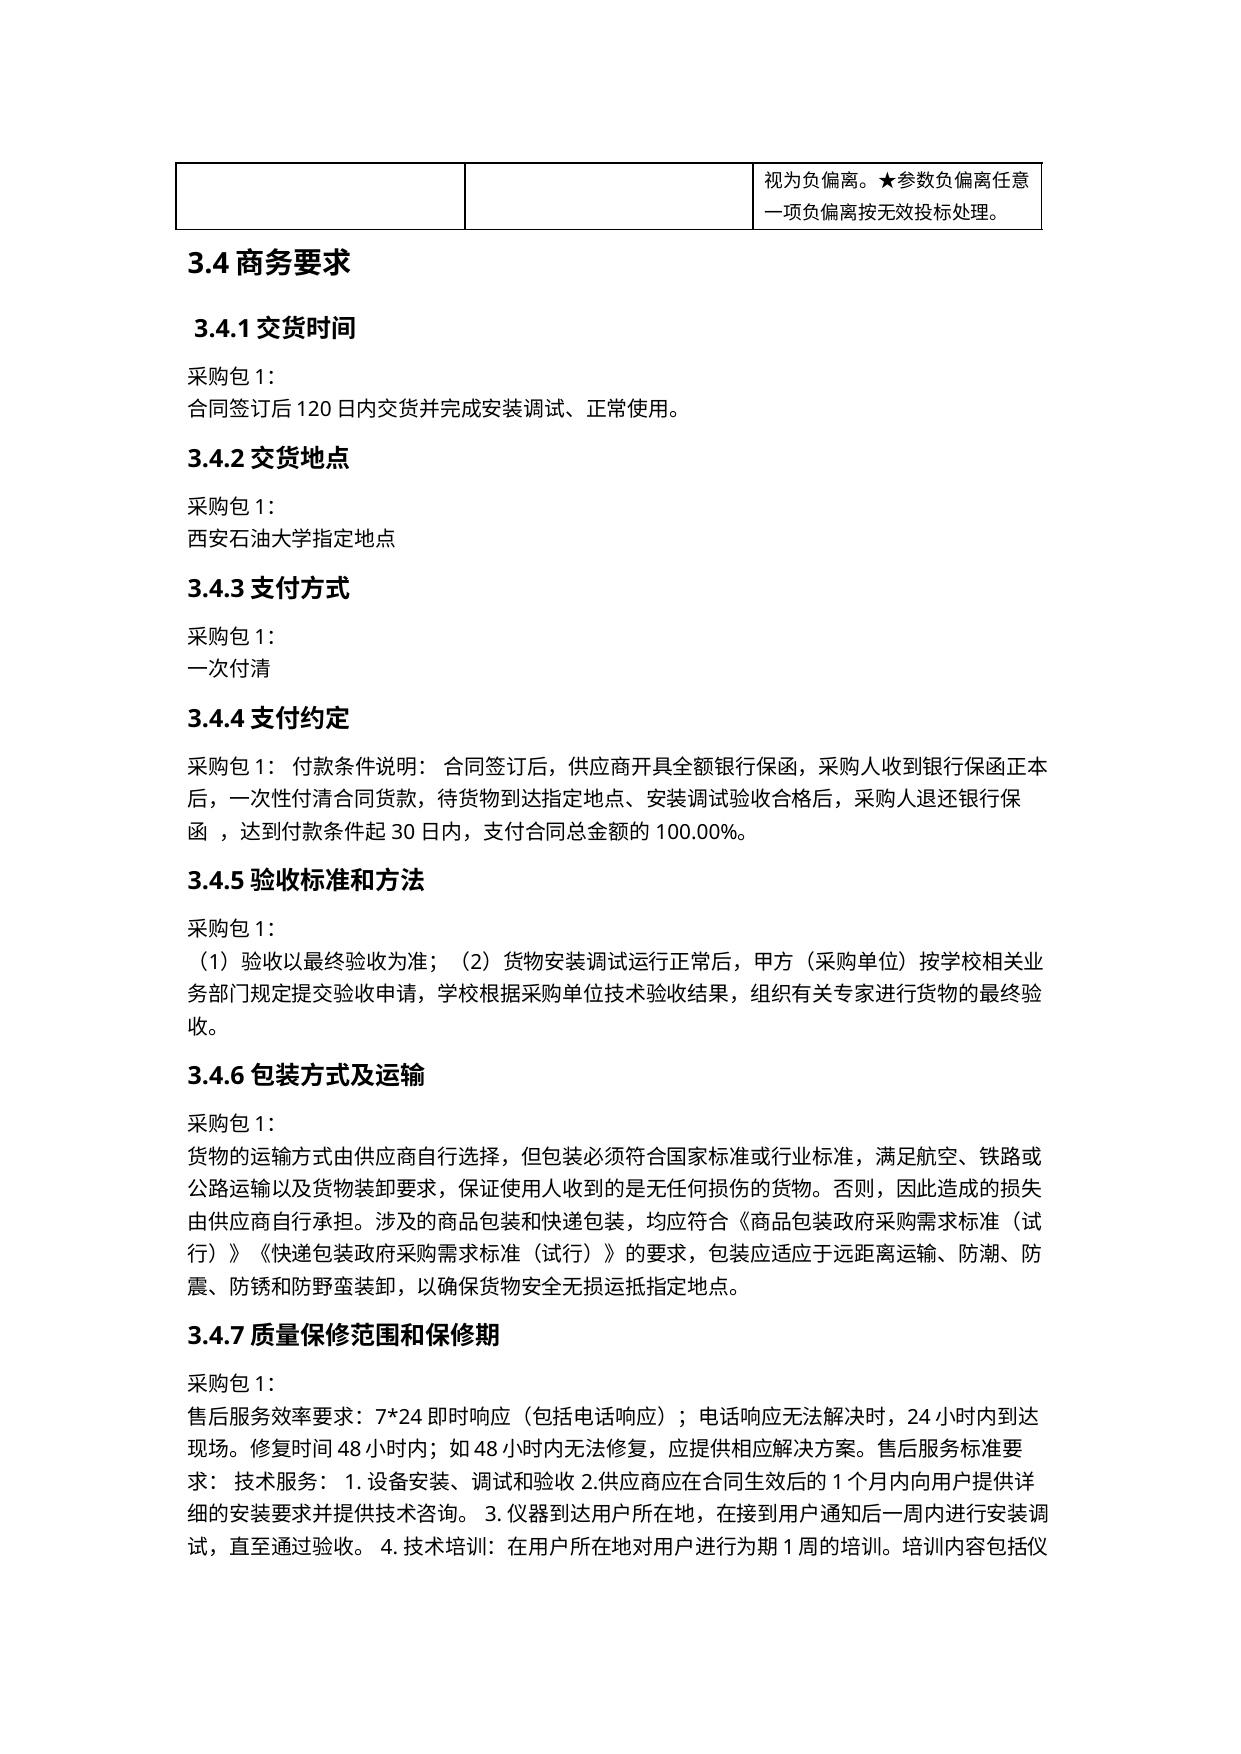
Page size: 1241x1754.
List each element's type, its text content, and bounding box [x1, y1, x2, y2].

text 采购包1： [187, 1108, 1053, 1140]
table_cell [754, 164, 1041, 228]
text 采购包1： 付款条件说明： 合同签订后，供应商开具全额银行保函，采购人收到银行保函正本后，一次性付清合同货款，待货物到达指定地点、安装调试验收合格后，采购人退还银行保函 ，达到付款条件起 30 日内，支付合同总金额的 100.00%。 [187, 750, 1053, 848]
text 合同签订后120日内交货并完成安装调试、正常使用。 [187, 393, 1053, 425]
table_cell 2 [177, 164, 464, 228]
text 采购包1： [187, 360, 1053, 393]
text 采购包1： [187, 913, 1053, 945]
text 一次付清 [187, 653, 1053, 685]
text 3.4.4支付约定 [187, 685, 1053, 750]
text 3.4.2交货地点 [187, 425, 1053, 490]
table_cell [466, 164, 752, 228]
text 3.4.5验收标准和方法 [187, 848, 1053, 913]
text 西安石油大学指定地点 [187, 523, 1053, 555]
text 采购包1： [187, 620, 1053, 653]
text 货物的运输方式由供应商自行选择，但包装必须符合国家标准或行业标准，满足航空、铁路或公路运输以及货物装卸要求，保证使用人收到的是无任何损伤的货物。否则，因此造成的损失由供应商自行承担。涉及的商品包装和快递包装，均应符合《商品包装政府采购需求标准（试行）》《快递包装政府采购需求标准（试行）》的要求，包装应适应于远距离运输、防潮、防震、防锈和防野蛮装卸，以确保货物安全无损运抵指定地点。 [187, 1140, 1053, 1303]
text 3.4商务要求 [187, 230, 1053, 295]
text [187, 1400, 1053, 1563]
text 采购包1： [187, 490, 1053, 523]
text 3.4.7质量保修范围和保修期 [187, 1303, 1053, 1368]
text 3.4.3支付方式 [187, 555, 1053, 620]
text 3.4.6包装方式及运输 [187, 1043, 1053, 1108]
text 采购包1： [187, 1368, 1053, 1400]
text （1）验收以最终验收为准；（2）货物安装调试运行正常后，甲方（采购单位）按学校相关业务部门规定提交验收申请，学校根据采购单位技术验收结果，组织有关专家进行货物的最终验收。 [187, 945, 1053, 1043]
text 3.4.1交货时间 [187, 295, 1053, 360]
